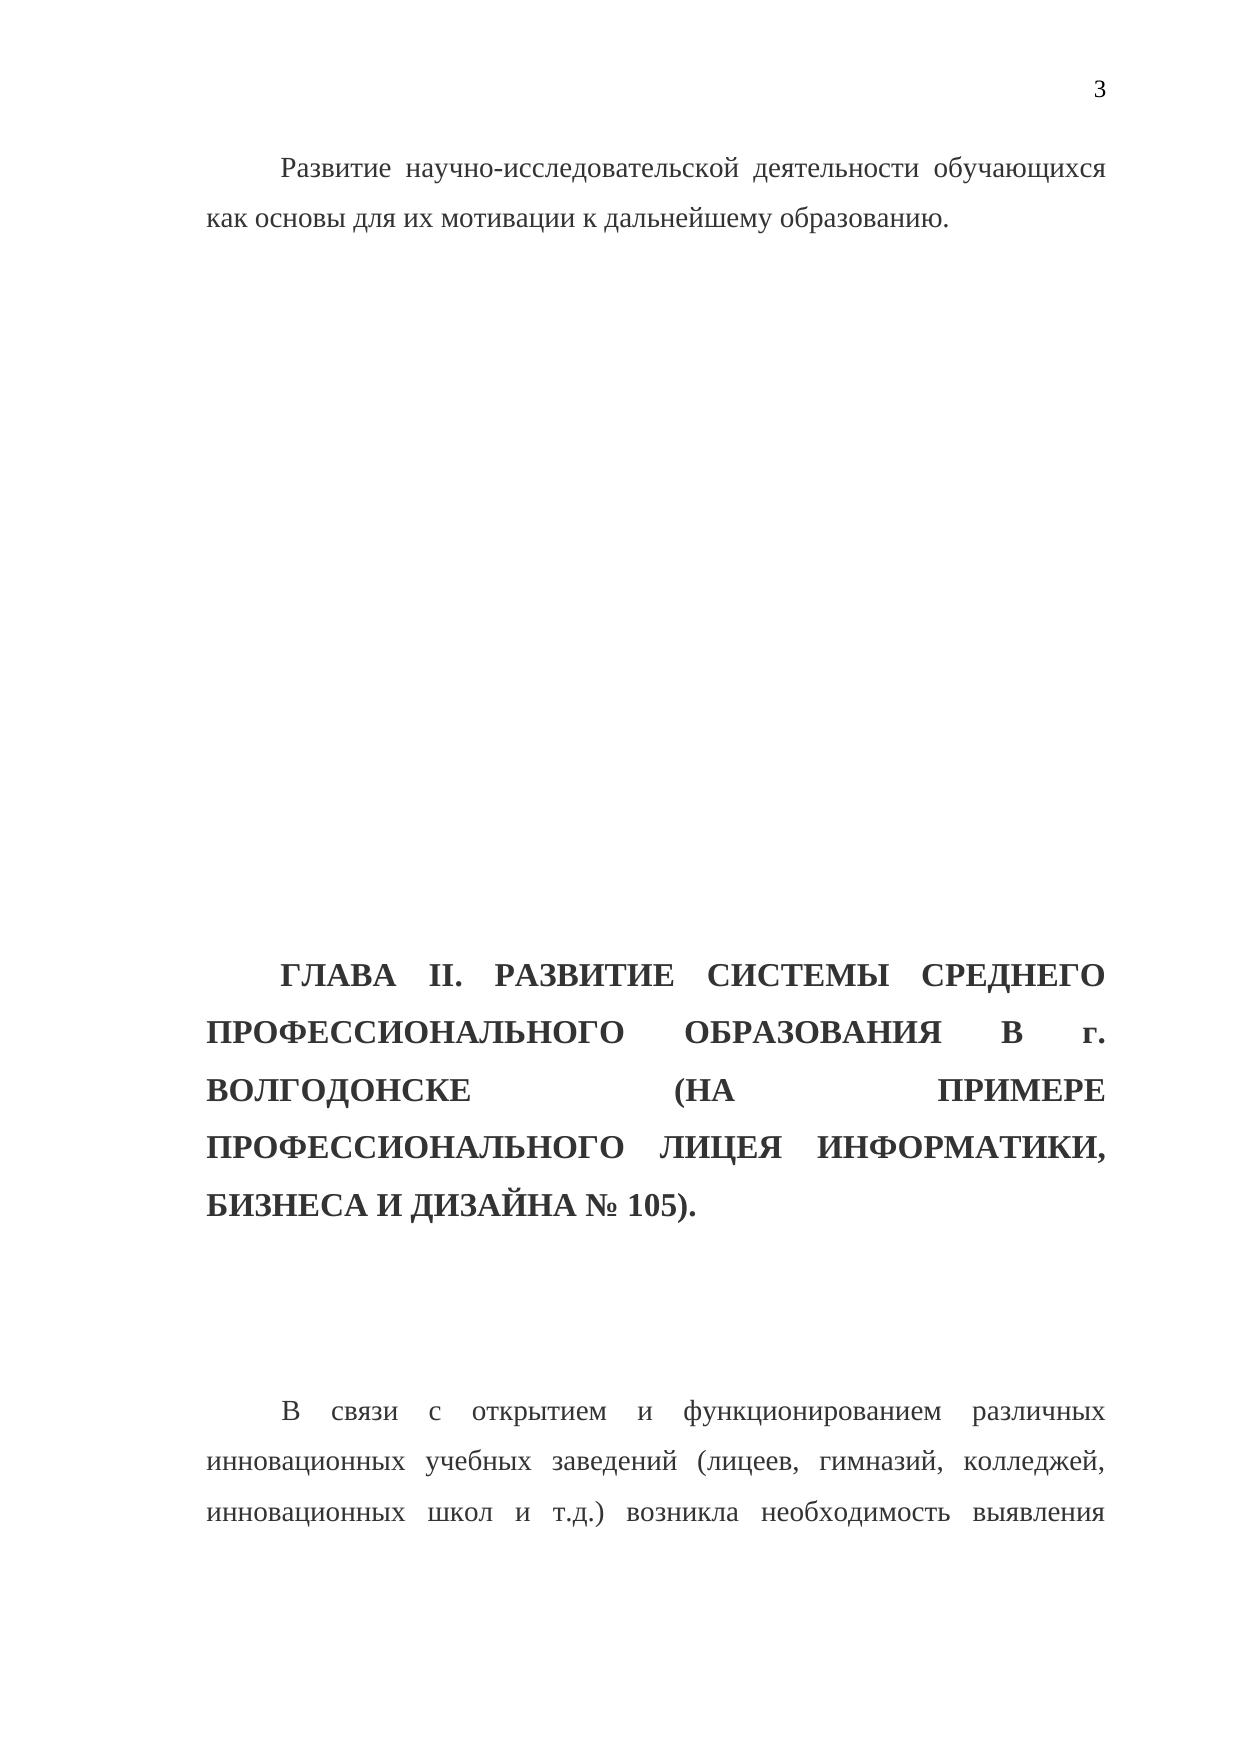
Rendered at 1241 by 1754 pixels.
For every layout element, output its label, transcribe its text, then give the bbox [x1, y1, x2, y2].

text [206, 1393, 1106, 1527]
text ГЛАВА II. РАЗВИТИЕ СИСТЕМЫ СРЕДНЕГО ПРОФЕССИОНАЛЬНОГО ОБРАЗОВАНИЯ В г. ВОЛГОДОНСКЕ (НА ПРИМЕРЕ ПРОФЕССИОНАЛЬНОГО ЛИЦЕЯ ИНФОРМАТИКИ, БИЗНЕСА И ДИЗАЙНА № 105). [206, 955, 1106, 1223]
text Развитие научно-исследовательской деятельности обучающихся как основы для их мотивации к дальнейшему образованию. [206, 150, 1106, 234]
